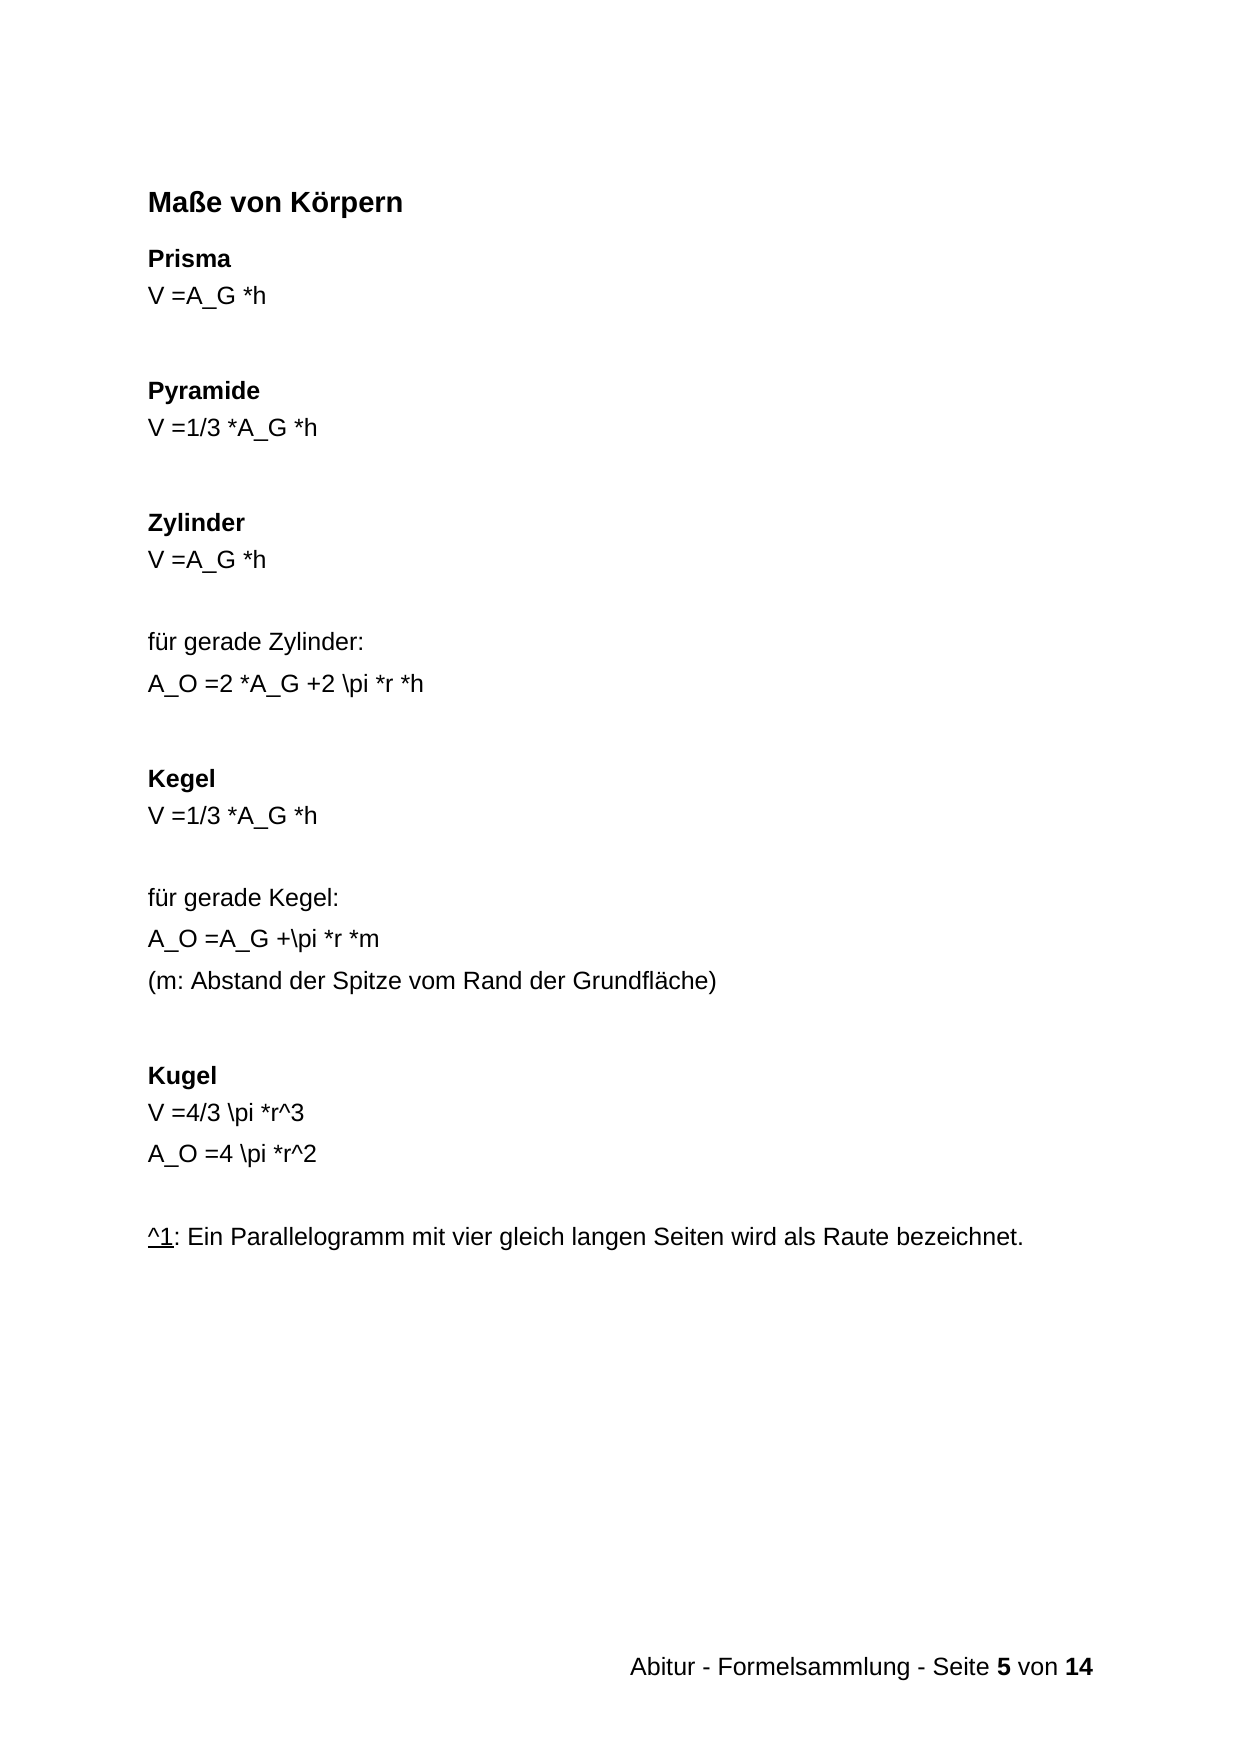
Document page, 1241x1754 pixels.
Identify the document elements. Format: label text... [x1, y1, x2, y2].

text V =A_G *h [148, 545, 1093, 574]
text für gerade Zylinder: [148, 627, 1093, 656]
text A_O =2 *A_G +2 \pi *r *h [148, 669, 1093, 697]
text V =1/3 *A_G *h [148, 801, 1093, 829]
text für gerade Kegel: [148, 883, 1093, 912]
subtitle Zylinder [148, 508, 1093, 537]
text V =1/3 *A_G *h [148, 413, 1093, 442]
text A_O =A_G +\pi *r *m [148, 924, 1093, 953]
text A_O =4 \pi *r^2 [148, 1139, 1093, 1168]
subtitle Pyramide [148, 376, 1093, 404]
text V =4/3 \pi *r^3 [148, 1098, 1093, 1127]
subtitle Prisma [148, 244, 1093, 272]
subtitle Kugel [148, 1061, 1093, 1089]
text V =A_G *h [148, 281, 1093, 309]
text (m: Abstand der Spitze vom Rand der Grundfläche) [148, 966, 1093, 994]
subtitle Maße von Körpern [148, 185, 1093, 219]
subtitle Kegel [148, 764, 1093, 792]
text ^1: Ein Parallelogramm mit vier gleich langen Seiten wird als Raute bezeichnet. [148, 1222, 1093, 1279]
